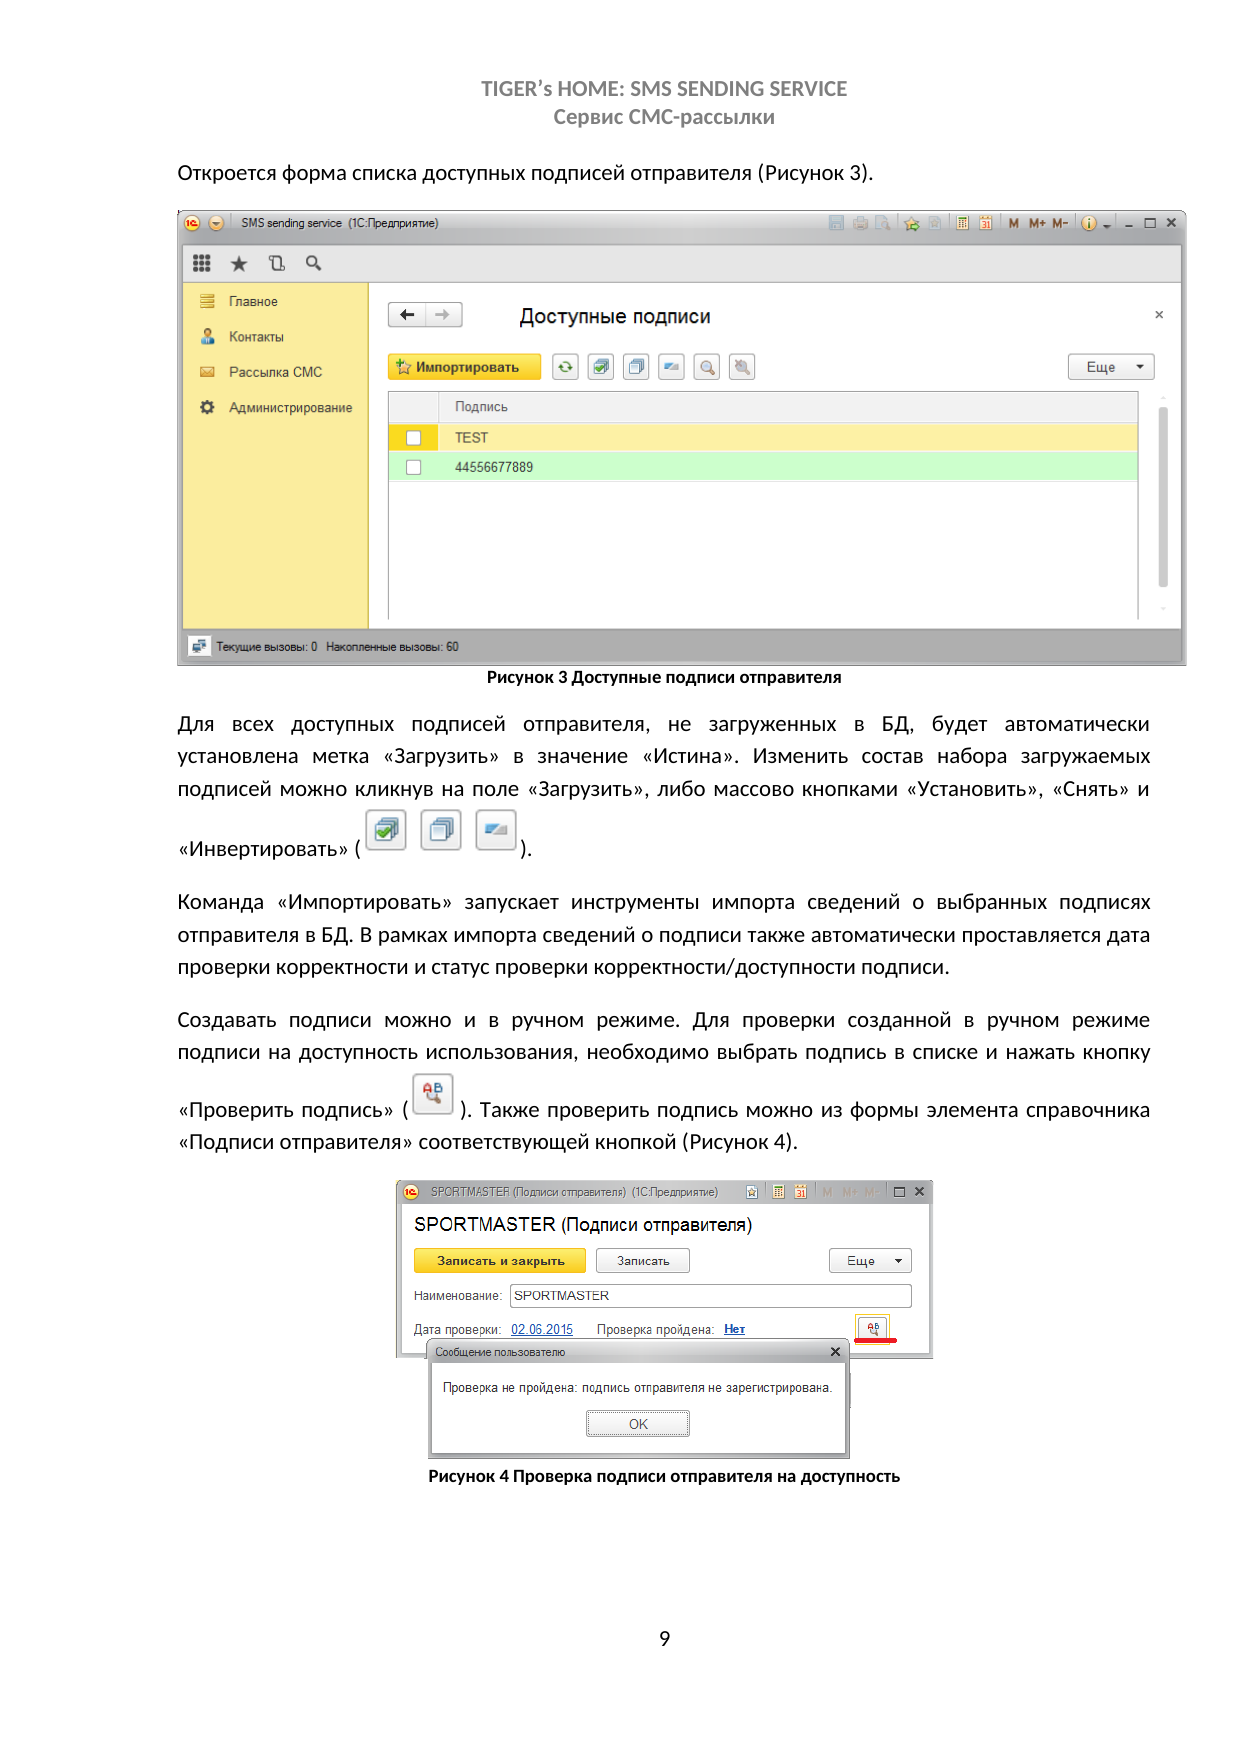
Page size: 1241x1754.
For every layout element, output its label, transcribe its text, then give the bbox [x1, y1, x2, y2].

picture [177, 210, 1187, 666]
picture [408, 1069, 460, 1118]
picture [361, 805, 520, 857]
text Команда «Импортировать» запускает инструменты импорта сведений о выбранных подписях отправителя в БД. В рамках импорта сведений о подписи также автоматически проставляется дата проверки корректности и статус проверки корректности/доступности подписи. [177, 887, 1152, 980]
text Для всех доступных подписей отправителя, не загруженных в БД, будет автоматически установлена метка «Загрузить» в значение «Истина». Изменить состав набора загружаемых подписей можно кликнув на поле «Загрузить», либо массово кнопками «Установить», «Снять» и «Инвертировать» (). [177, 709, 1152, 862]
text Рисунок 3 Доступные подписи отправителя [177, 666, 1152, 688]
text Откроется форма списка доступных подписей отправителя (Рисунок 3). [177, 158, 1152, 186]
picture [395, 1180, 934, 1460]
text Создавать подписи можно и в ручном режиме. Для проверки созданной в ручном режиме подписи на доступность использования, необходимо выбрать подпись в списке и нажать кнопку «Проверить подпись» (). Также проверить подпись можно из формы элемента справочника «Подписи отправителя» соответствующей кнопкой (Рисунок 4). [177, 1005, 1152, 1155]
text Рисунок 4 Проверка подписи отправителя на доступность [177, 1464, 1152, 1487]
